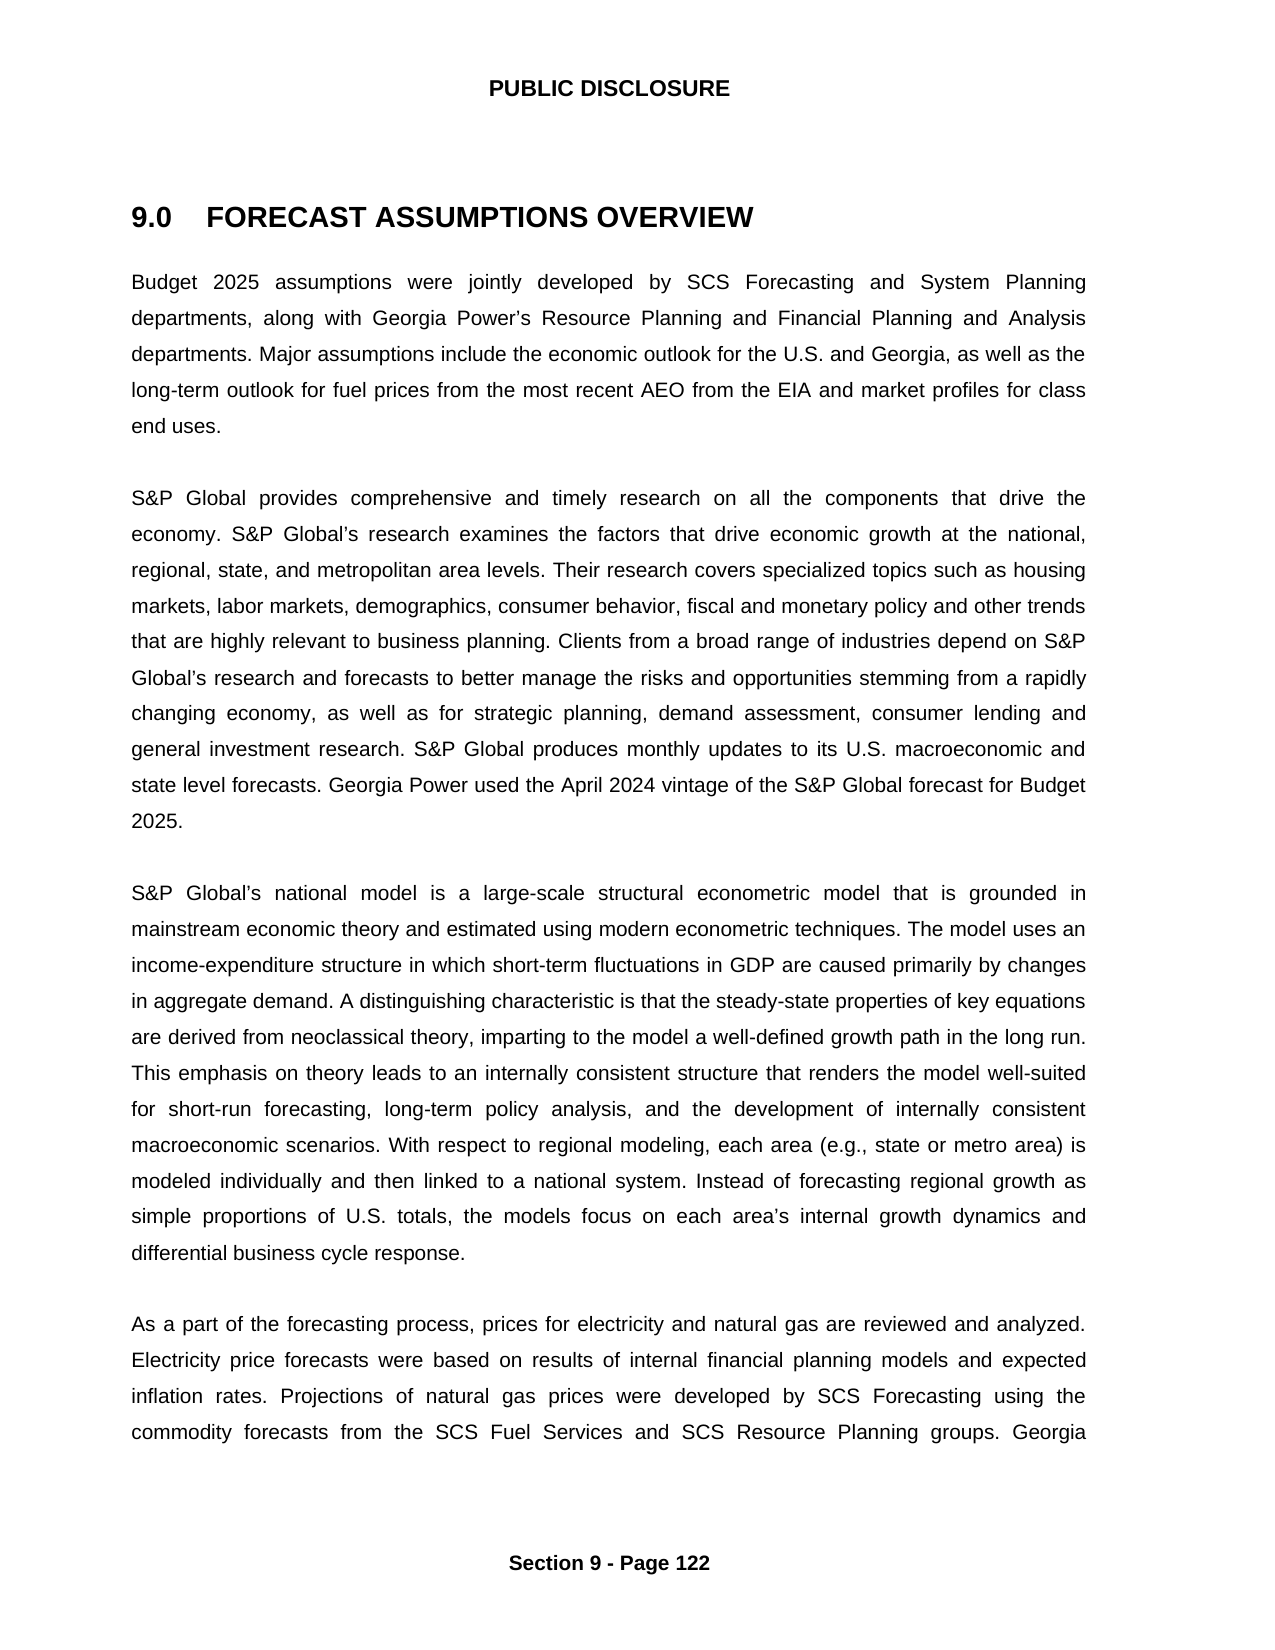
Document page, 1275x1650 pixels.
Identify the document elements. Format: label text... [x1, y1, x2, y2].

text Budget 2025 assumptions were jointly developed by SCS Forecasting and System Planning departments, along with Georgia Power’s Resource Planning and Financial Planning and Analysis departments. Major assumptions include the economic outlook for the U.S. and Georgia, as well as the long-term outlook for fuel prices from the most recent AEO from the EIA and market profiles for class end uses. [131, 270, 1087, 438]
subtitle 9.0 FORECAST ASSUMPTIONS OVERVIEW [131, 200, 1087, 233]
text S&P Global provides comprehensive and timely research on all the components that drive the economy. S&P Global’s research examines the factors that drive economic growth at the national, regional, state, and metropolitan area levels. Their research covers specialized topics such as housing markets, labor markets, demographics, consumer behavior, fiscal and monetary policy and other trends that are highly relevant to business planning. Clients from a broad range of industries depend on S&P Global’s research and forecasts to better manage the risks and opportunities stemming from a rapidly changing economy, as well as for strategic planning, demand assessment, consumer lending and general investment research. S&P Global produces monthly updates to its U.S. macroeconomic and state level forecasts. Georgia Power used the April 2024 vintage of the S&P Global forecast for Budget 2025. [131, 486, 1087, 833]
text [131, 1312, 1087, 1444]
text S&P Global’s national model is a large-scale structural econometric model that is grounded in mainstream economic theory and estimated using modern econometric techniques. The model uses an income-expenditure structure in which short-term fluctuations in GDP are caused primarily by changes in aggregate demand. A distinguishing characteristic is that the steady-state properties of key equations are derived from neoclassical theory, imparting to the model a well-defined growth path in the long run. This emphasis on theory leads to an internally consistent structure that renders the model well-suited for short-run forecasting, long-term policy analysis, and the development of internally consistent macroeconomic scenarios. With respect to regional modeling, each area (e.g., state or metro area) is modeled individually and then linked to a national system. Instead of forecasting regional growth as simple proportions of U.S. totals, the models focus on each area’s internal growth dynamics and differential business cycle response. [131, 881, 1087, 1264]
